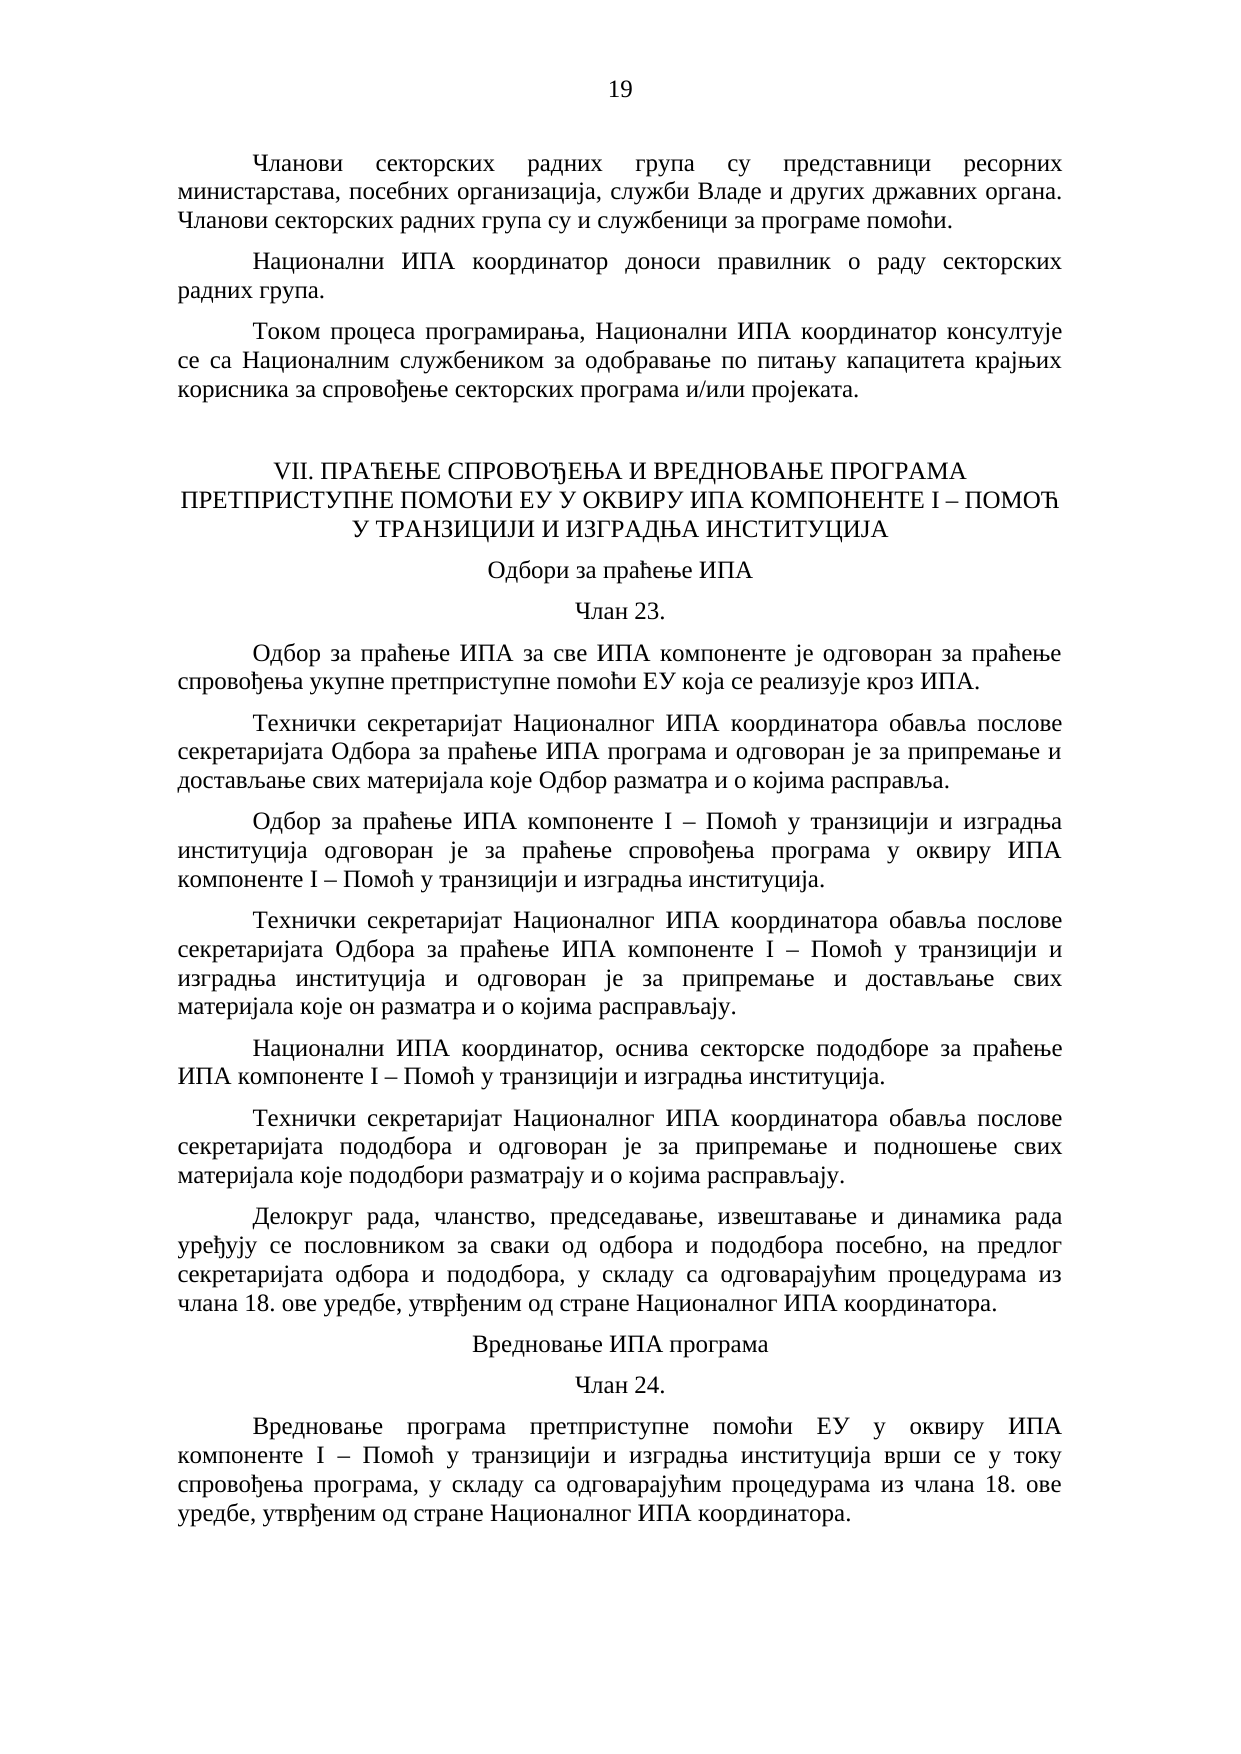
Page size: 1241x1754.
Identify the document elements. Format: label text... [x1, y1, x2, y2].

text Чланови секторских радних група су представници ресорних министарстава, посебних организација, служби Владе и других државних органа. Чланови секторских радних група су и службеници за програме помоћи. [177, 148, 1063, 234]
text VII. ПРАЋЕЊЕ СПРОВОЂЕЊА И ВРЕДНОВАЊЕ ПРОГРАМА ПРЕТПРИСТУПНЕ ПОМОЋИ ЕУ У ОКВИРУ ИПА КОМПОНЕНТЕ I – ПОМОЋ У ТРАНЗИЦИЈИ И ИЗГРАДЊА ИНСТИТУЦИЈА [177, 456, 1063, 543]
text Технички секретаријат Националног ИПА координатора обавља послове секретаријата Одбора за праћење ИПА компоненте I – Помоћ у транзицији и изградња институција и одговоран је за припремање и достављање свих материјала које он разматра и о којима расправљају. [177, 905, 1063, 1020]
text Технички секретаријат Националног ИПА координатора обавља послове секретаријата Одбора за праћење ИПА програма и одговоран је за припремање и достављање свих материјала које Одбор разматра и о којима расправља. [177, 708, 1063, 794]
text Вредновање ИПА програма [177, 1329, 1063, 1358]
text Национални ИПА координатор доноси правилник о раду секторских радних група. [177, 246, 1063, 304]
text Национални ИПА координатор, оснива секторске пододборе за праћење ИПА компоненте I – Помоћ у транзицији и изградња институција. [177, 1033, 1063, 1090]
text Одбор за праћење ИПА компоненте I – Помоћ у транзицији и изградња институција одговоран је за праћење спровођења програма у оквиру ИПА компоненте I – Помоћ у транзицији и изградња институција. [177, 806, 1063, 893]
text Члан 24. [177, 1370, 1063, 1399]
text Током процеса програмирања, Национални ИПА координатор консултује се са Националним службеником за одобравање по питању капацитета крајњих корисника за спровођење секторских програма и/или пројеката. [177, 316, 1063, 403]
text Одбори за праћење ИПА [177, 555, 1063, 584]
text Технички секретаријат Националног ИПА координатора обавља послове секретаријата пододбора и одговоран је за припремање и подношење свих материјала које пододбори разматрају и о којима расправљају. [177, 1103, 1063, 1189]
text Одбор за праћење ИПА за све ИПА компоненте је одговоран за праћење спровођења укупне претприступне помоћи ЕУ која се реализује кроз ИПА. [177, 638, 1063, 695]
text Делокруг рада, чланство, председавање, извештавање и динамика рада уређују се пословником за сваки од одбора и пододбора посебно, на предлог секретаријата одбора и пододбора, у складу са одговарајућим процедурама из члана 18. ове уредбе, утврђеним од стране Националног ИПА координатора. [177, 1201, 1063, 1316]
text Члан 23. [177, 596, 1063, 625]
text Вредновање програма претприступне помоћи ЕУ у оквиру ИПА компоненте I – Помоћ у транзицији и изградња институција врши се у току спровођења програма, у складу са одговарајућим процедурама из члана 18. ове уредбе, утврђеним од стране Националног ИПА координатора. [177, 1411, 1063, 1526]
